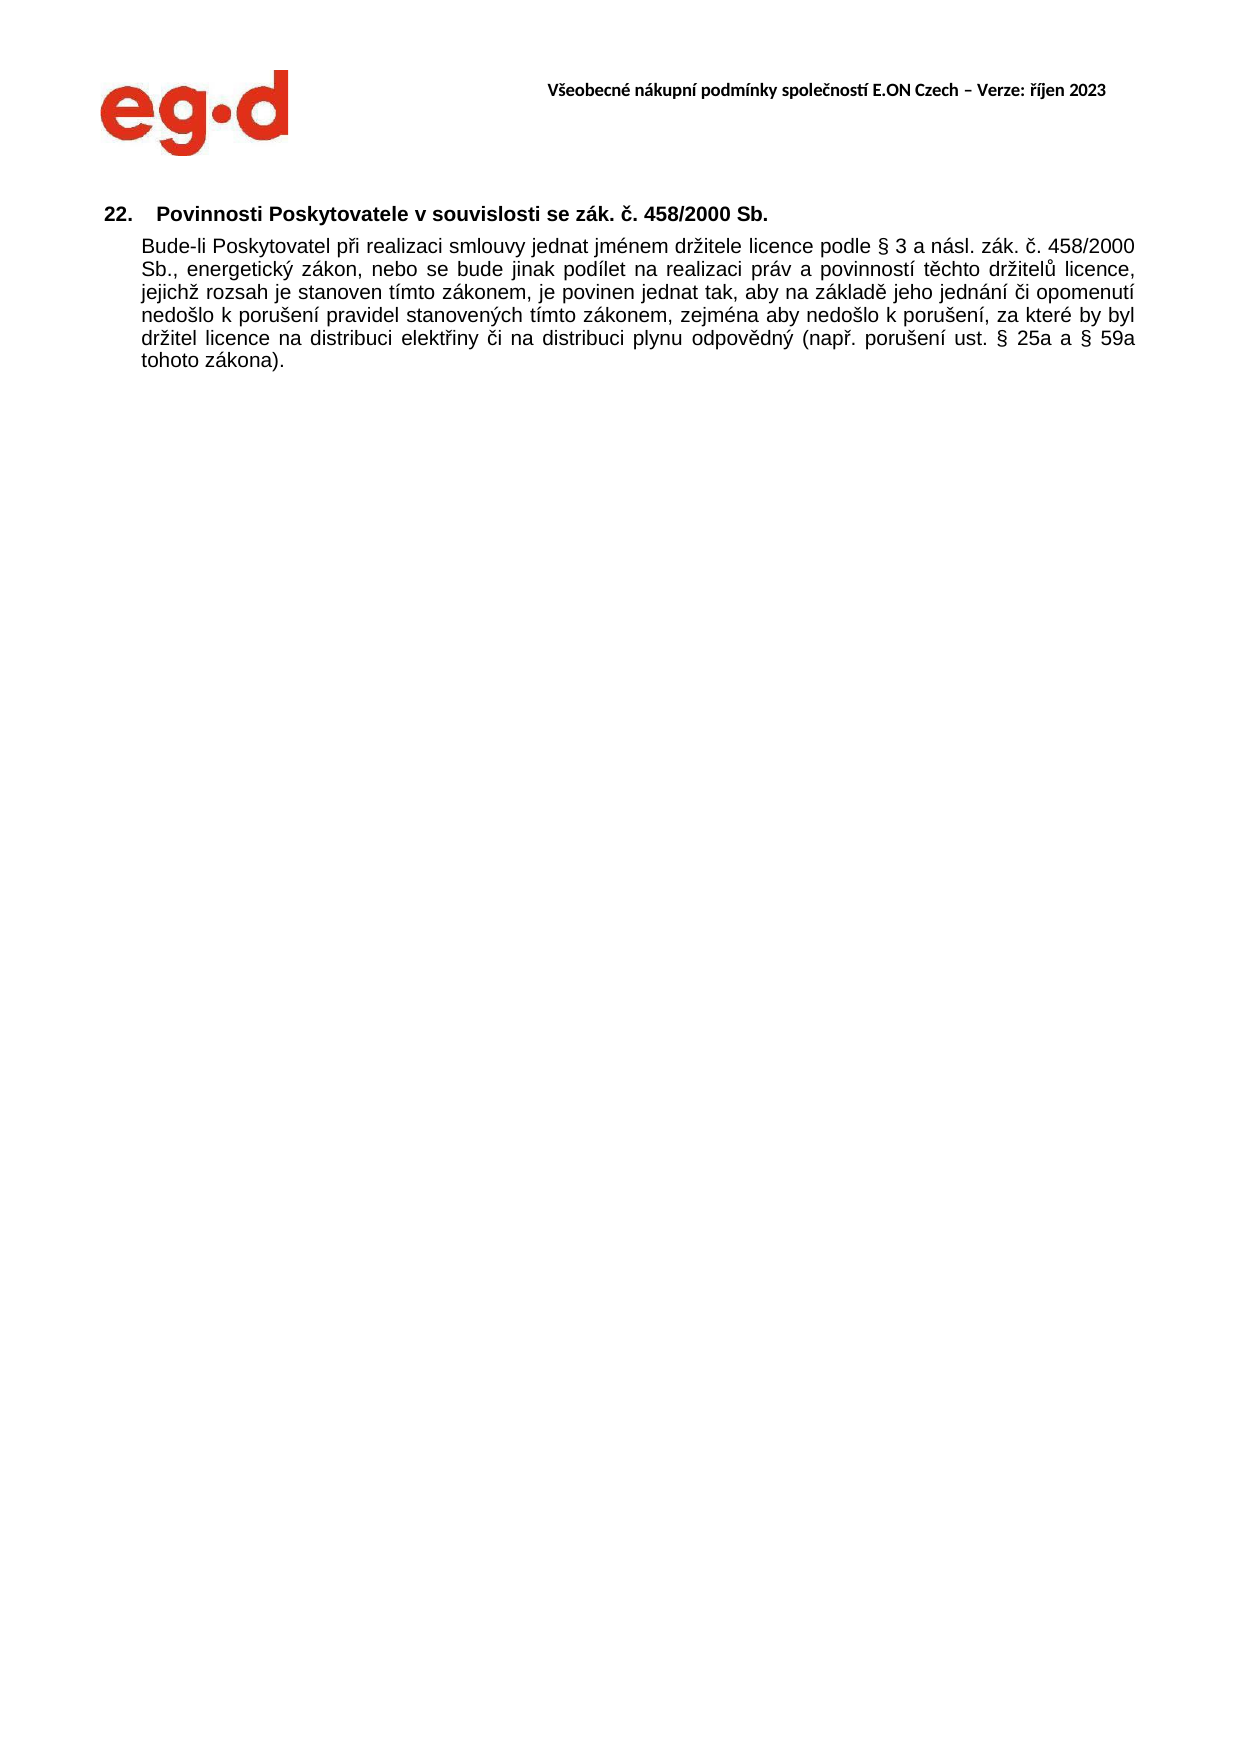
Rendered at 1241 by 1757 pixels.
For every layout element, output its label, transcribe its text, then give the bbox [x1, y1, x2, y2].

text Bude-li Poskytovatel při realizaci smlouvy jednat jménem držitele licence podle § 3 a násl. zák. č. 458/2000 Sb., energetický zákon, nebo se bude jinak podílet na realizaci práv a povinností těchto držitelů licence, jejichž rozsah je stanoven tímto zákonem, je povinen jednat tak, aby na základě jeho jednání či opomenutí nedošlo k porušení pravidel stanovených tímto zákonem, zejména aby nedošlo k porušení, za které by byl držitel licence na distribuci elektřiny či na distribuci plynu odpovědný (např. porušení ust. § 25a a § 59a tohoto zákona). [141, 235, 1135, 372]
subtitle Povinnosti Poskytovatele v souvislosti se zák. č. 458/2000 Sb. [104, 201, 1161, 225]
picture [100, 70, 289, 156]
